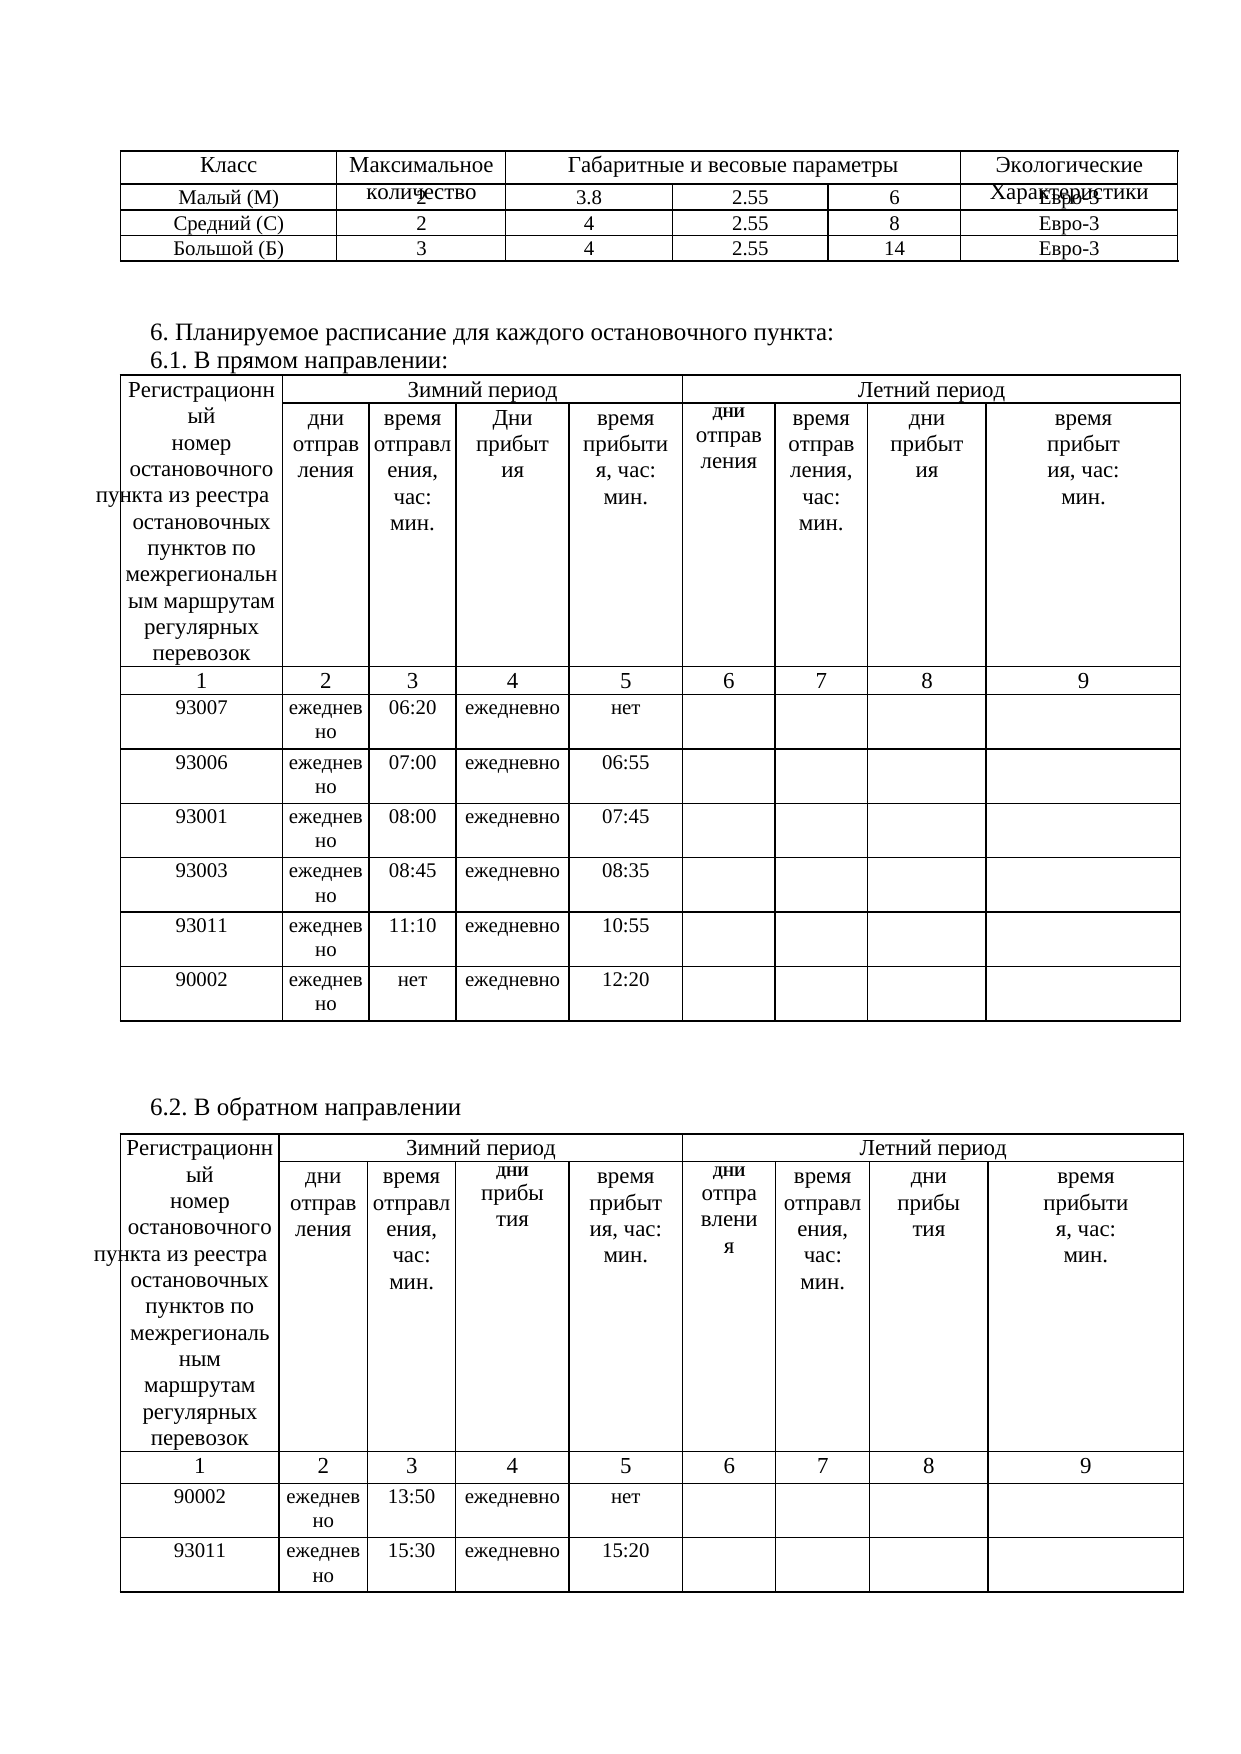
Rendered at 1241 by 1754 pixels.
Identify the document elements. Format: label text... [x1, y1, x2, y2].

table_cell [868, 804, 985, 857]
table_cell 9 [987, 667, 1180, 694]
table_cell [868, 695, 985, 748]
table_cell 2.55 [673, 236, 827, 260]
table_cell ежедневно [280, 1484, 367, 1537]
table_cell 3 [370, 667, 455, 694]
table_cell [987, 967, 1180, 1020]
table_cell ежедневно [457, 913, 568, 966]
table_cell [776, 1484, 869, 1537]
table_cell время прибыти я, час: мин. [570, 404, 682, 666]
table_cell 07:45 [570, 804, 682, 857]
table_cell [683, 1484, 775, 1537]
table_cell [776, 1538, 869, 1591]
table_header Максимальное количество [337, 152, 505, 183]
table_cell [868, 858, 985, 911]
table_cell время прибыти я, час: мин. [989, 1162, 1183, 1451]
table_cell Евро-3 [961, 211, 1177, 234]
table_cell 8 [829, 211, 960, 234]
table_header Класс [121, 152, 336, 183]
table_cell 2 [283, 667, 368, 694]
table_cell ежедневно [283, 695, 368, 748]
table_cell ДНИ отпра влени я [683, 1162, 775, 1451]
table_cell 90002 [121, 1484, 278, 1537]
table_cell 2 [337, 211, 505, 234]
table_cell Евро-3 [961, 236, 1177, 260]
text 6.1. В прямом направлении: [150, 346, 1090, 374]
table_cell время прибыт ия, час: мин. [987, 404, 1180, 666]
table_cell 1 [121, 1452, 278, 1482]
table_cell [868, 913, 985, 966]
table_cell ежедневно [457, 750, 568, 802]
table_cell 13:50 [368, 1484, 455, 1537]
table_cell 08:35 [570, 858, 682, 911]
table_cell [868, 750, 985, 802]
table_cell 11:10 [370, 913, 455, 966]
table_cell [683, 967, 774, 1020]
table_cell [683, 750, 774, 802]
table_cell 8 [870, 1452, 987, 1482]
table_cell ежедневно [283, 913, 368, 966]
table_cell [987, 913, 1180, 966]
table_cell ежедневно [457, 967, 568, 1020]
table_cell [776, 913, 867, 966]
table_cell 1 [121, 667, 282, 694]
table_cell [683, 858, 774, 911]
table_header Летний период [683, 1135, 1183, 1161]
table_cell [870, 1538, 987, 1591]
table_cell время отправл ения, час: мин. [368, 1162, 455, 1451]
table_cell [776, 750, 867, 802]
table_header Летний период [683, 376, 1180, 402]
table_cell нет [570, 695, 682, 748]
table_cell [776, 804, 867, 857]
table_cell 5 [570, 667, 682, 694]
table_cell 06:20 [370, 695, 455, 748]
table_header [121, 1135, 278, 1451]
table_header Зимний период [283, 376, 682, 402]
table_header Габаритные и весовые параметры [506, 152, 960, 183]
table_cell ДНИ отправ ления [683, 404, 774, 666]
table_cell ежедневно [456, 1484, 568, 1537]
text 6.2. В обратном направлении [150, 1092, 1090, 1120]
table_cell 07:00 [370, 750, 455, 802]
table_cell дни прибыт ия [868, 404, 985, 666]
table_cell Малый (М) [121, 185, 336, 209]
table_cell 4 [456, 1452, 568, 1482]
table_cell 93003 [121, 858, 282, 911]
table_cell время отправ ления, час: мин. [776, 404, 867, 666]
table_cell 12:20 [570, 967, 682, 1020]
table_cell ежедневно [280, 1538, 367, 1591]
table_header Зимний период [280, 1135, 682, 1161]
table_cell 90002 [121, 967, 282, 1020]
table_cell 08:45 [370, 858, 455, 911]
table_cell 3 [368, 1452, 455, 1482]
table_cell время отправл ения, час: мин. [776, 1162, 869, 1451]
table_cell 9 [989, 1452, 1183, 1482]
table_header Экологические Характеристики [961, 152, 1177, 183]
table_cell Большой (Б) [121, 236, 336, 260]
table_cell ежедневно [283, 804, 368, 857]
table_cell [989, 1538, 1183, 1591]
table_cell [987, 858, 1180, 911]
table_cell 06:55 [570, 750, 682, 802]
table_cell дни отправ ления [280, 1162, 367, 1451]
table_cell 4 [506, 236, 672, 260]
table_cell [683, 1538, 775, 1591]
table_cell 10:55 [570, 913, 682, 966]
table_cell 93011 [121, 1538, 278, 1591]
table_cell дни прибы тия [870, 1162, 987, 1451]
table_cell 93011 [121, 913, 282, 966]
table_cell [987, 750, 1180, 802]
table_cell [987, 804, 1180, 857]
table_cell [683, 913, 774, 966]
table_cell 5 [570, 1452, 682, 1482]
table_cell время прибыт ия, час: мин. [570, 1162, 682, 1451]
text 6. Планируемое расписание для каждого остановочного пункта: [150, 317, 1090, 346]
table_cell 93006 [121, 750, 282, 802]
table_cell 4 [506, 211, 672, 234]
table_cell ежедневно [456, 1538, 568, 1591]
table_cell [776, 858, 867, 911]
table_cell 15:30 [368, 1538, 455, 1591]
table_cell [683, 695, 774, 748]
table_cell время отправл ения, час: мин. [370, 404, 455, 666]
table_header Регистрационный номер остановочного пункта из реестра остановочных пунктов по межрегиональным маршрутам регулярных перевозок [121, 376, 282, 666]
table_cell 4 [457, 667, 568, 694]
table_cell ежедневно [457, 858, 568, 911]
table_cell ежедневно [457, 695, 568, 748]
table_cell ежедневно [283, 967, 368, 1020]
table_cell [870, 1484, 987, 1537]
table_cell [868, 967, 985, 1020]
table_cell ДНИ прибы тия [456, 1162, 568, 1451]
table_cell ежедневно [457, 804, 568, 857]
table_cell 93001 [121, 804, 282, 857]
table_cell ежедневно [283, 750, 368, 802]
table_cell [683, 804, 774, 857]
table_cell 2.55 [673, 211, 827, 234]
table_cell нет [370, 967, 455, 1020]
table_cell Евро-3 [961, 185, 1177, 209]
table_cell дни отправ ления [283, 404, 368, 666]
table_cell 14 [829, 236, 960, 260]
table_cell 8 [868, 667, 985, 694]
table_cell 6 [683, 667, 774, 694]
table_cell 7 [776, 667, 867, 694]
table_cell 93007 [121, 695, 282, 748]
table_cell 15:20 [570, 1538, 682, 1591]
table_cell 6 [683, 1452, 775, 1482]
table_cell 7 [776, 1452, 869, 1482]
table_cell 2 [280, 1452, 367, 1482]
table_cell 2 [337, 185, 505, 209]
table_cell 2.55 [673, 185, 827, 209]
table_cell [776, 967, 867, 1020]
table_cell [776, 695, 867, 748]
table_cell ежедневно [283, 858, 368, 911]
table_cell 3.8 [506, 185, 672, 209]
table_cell [987, 695, 1180, 748]
table_cell Дни прибыт ия [457, 404, 568, 666]
table_cell Средний (С) [121, 211, 336, 234]
table_cell [989, 1484, 1183, 1537]
table_cell 08:00 [370, 804, 455, 857]
table_cell 3 [337, 236, 505, 260]
table_cell 6 [829, 185, 960, 209]
table_cell нет [570, 1484, 682, 1537]
